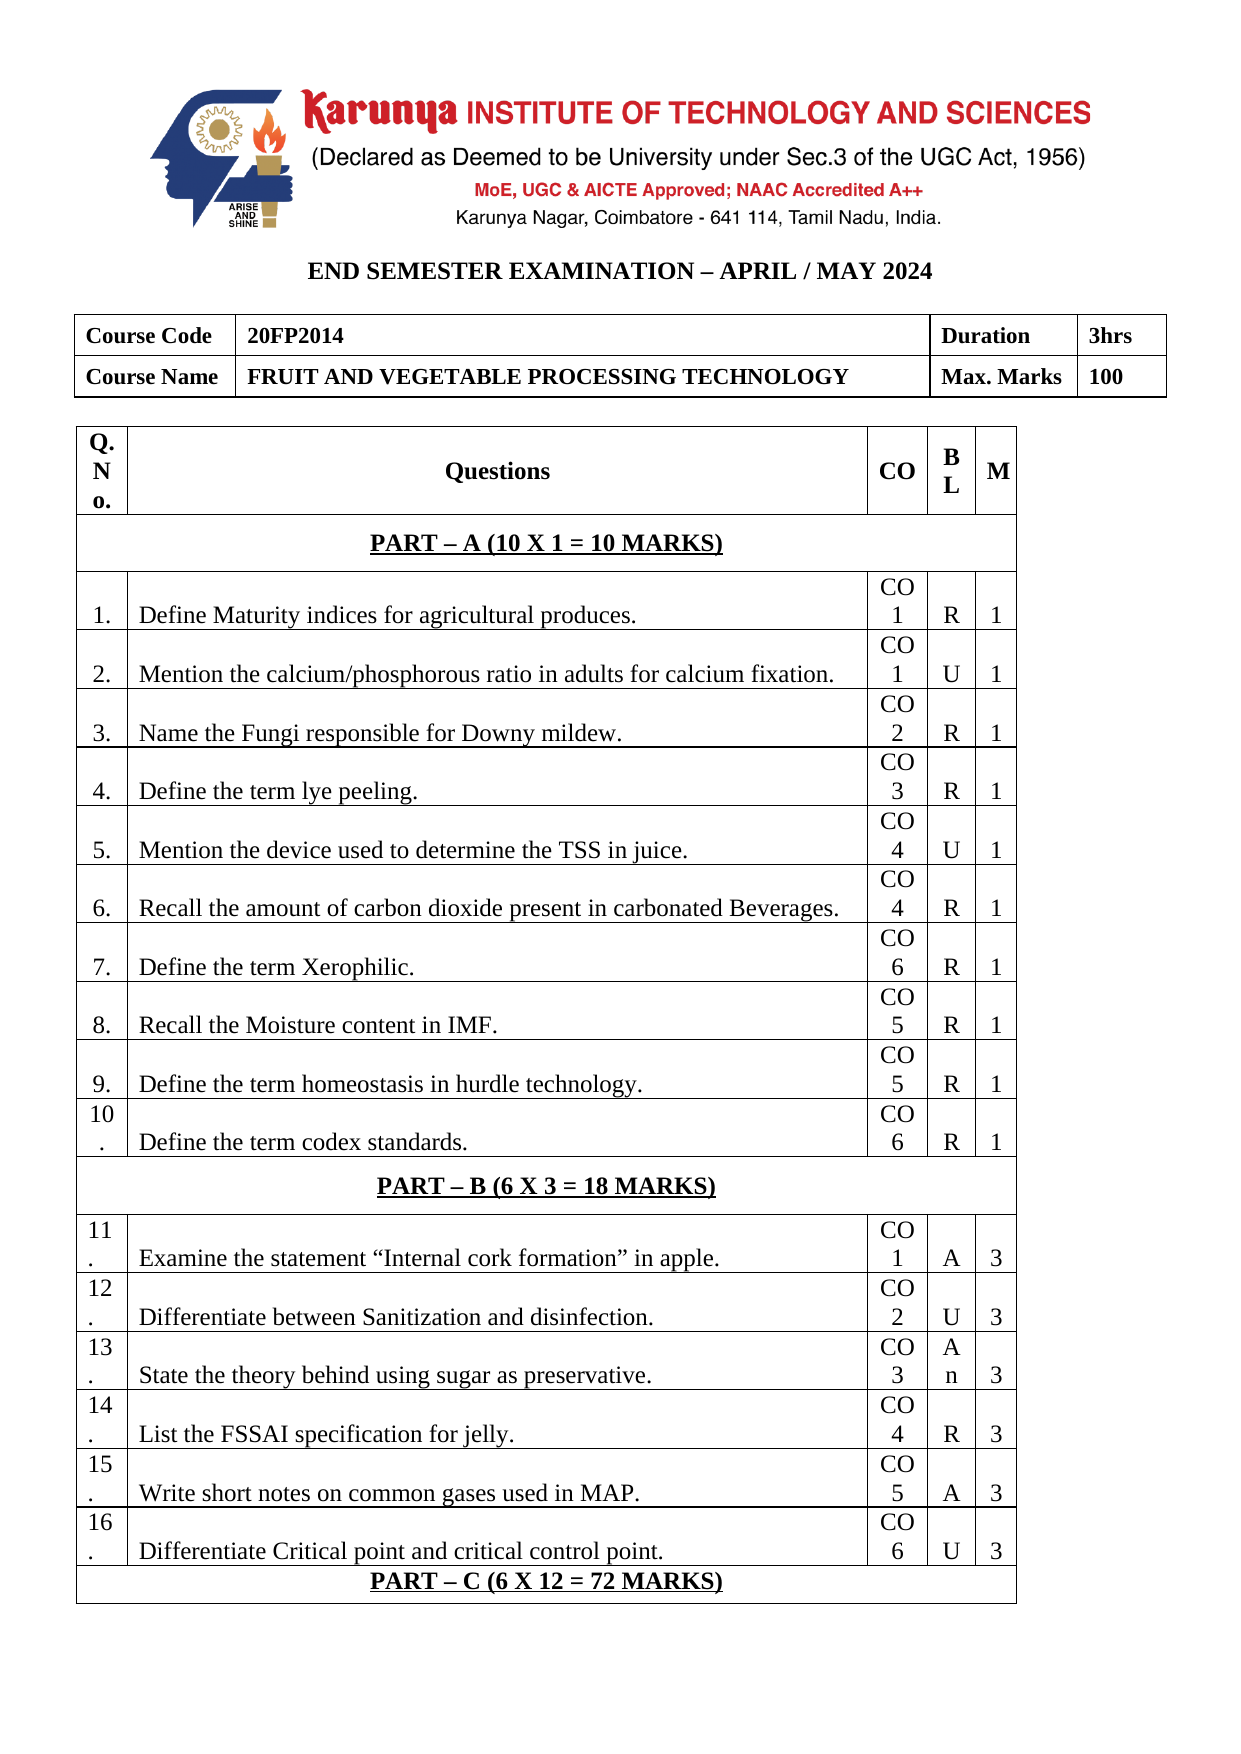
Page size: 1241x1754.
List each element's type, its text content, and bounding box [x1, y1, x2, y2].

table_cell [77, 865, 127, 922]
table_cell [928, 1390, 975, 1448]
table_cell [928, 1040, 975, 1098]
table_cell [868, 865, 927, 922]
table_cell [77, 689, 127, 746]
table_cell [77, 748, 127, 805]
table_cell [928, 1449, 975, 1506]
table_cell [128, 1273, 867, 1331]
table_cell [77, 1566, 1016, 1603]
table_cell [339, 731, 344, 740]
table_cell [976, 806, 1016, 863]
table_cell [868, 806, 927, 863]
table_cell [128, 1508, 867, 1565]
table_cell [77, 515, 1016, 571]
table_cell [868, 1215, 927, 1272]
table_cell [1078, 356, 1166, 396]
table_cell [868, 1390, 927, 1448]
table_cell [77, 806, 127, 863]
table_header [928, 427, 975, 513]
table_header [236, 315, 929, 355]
picture [150, 89, 1091, 228]
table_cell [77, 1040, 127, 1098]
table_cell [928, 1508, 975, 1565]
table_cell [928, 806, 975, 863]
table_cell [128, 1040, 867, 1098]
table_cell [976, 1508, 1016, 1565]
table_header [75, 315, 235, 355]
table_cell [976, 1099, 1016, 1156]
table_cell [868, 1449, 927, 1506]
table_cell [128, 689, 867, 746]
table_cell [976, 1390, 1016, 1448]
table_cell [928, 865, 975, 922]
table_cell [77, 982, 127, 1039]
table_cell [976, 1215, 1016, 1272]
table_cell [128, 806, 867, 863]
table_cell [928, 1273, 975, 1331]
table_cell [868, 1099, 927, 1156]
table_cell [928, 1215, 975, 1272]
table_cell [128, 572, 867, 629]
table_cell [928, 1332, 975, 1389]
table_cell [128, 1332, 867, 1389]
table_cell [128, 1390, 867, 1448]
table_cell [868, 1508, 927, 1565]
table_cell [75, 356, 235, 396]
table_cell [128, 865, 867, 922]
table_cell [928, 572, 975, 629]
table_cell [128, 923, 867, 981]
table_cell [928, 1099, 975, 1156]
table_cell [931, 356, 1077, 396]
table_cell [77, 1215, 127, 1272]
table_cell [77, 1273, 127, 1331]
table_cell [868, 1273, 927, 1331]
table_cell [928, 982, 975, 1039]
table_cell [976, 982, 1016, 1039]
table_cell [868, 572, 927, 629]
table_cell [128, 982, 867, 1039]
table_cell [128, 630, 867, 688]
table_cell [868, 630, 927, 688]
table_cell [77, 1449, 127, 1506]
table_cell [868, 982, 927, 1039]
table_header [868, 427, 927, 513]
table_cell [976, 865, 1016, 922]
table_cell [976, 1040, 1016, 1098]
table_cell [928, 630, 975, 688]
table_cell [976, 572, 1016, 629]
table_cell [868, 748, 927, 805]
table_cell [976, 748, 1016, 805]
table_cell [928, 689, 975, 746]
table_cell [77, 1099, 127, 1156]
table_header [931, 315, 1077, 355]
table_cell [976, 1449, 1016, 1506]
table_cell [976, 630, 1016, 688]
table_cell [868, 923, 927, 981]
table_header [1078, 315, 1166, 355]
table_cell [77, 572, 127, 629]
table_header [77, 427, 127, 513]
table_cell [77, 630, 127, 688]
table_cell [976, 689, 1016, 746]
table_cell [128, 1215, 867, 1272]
text END SEMESTER EXAMINATION – APRIL / MAY 2024 [150, 256, 1090, 285]
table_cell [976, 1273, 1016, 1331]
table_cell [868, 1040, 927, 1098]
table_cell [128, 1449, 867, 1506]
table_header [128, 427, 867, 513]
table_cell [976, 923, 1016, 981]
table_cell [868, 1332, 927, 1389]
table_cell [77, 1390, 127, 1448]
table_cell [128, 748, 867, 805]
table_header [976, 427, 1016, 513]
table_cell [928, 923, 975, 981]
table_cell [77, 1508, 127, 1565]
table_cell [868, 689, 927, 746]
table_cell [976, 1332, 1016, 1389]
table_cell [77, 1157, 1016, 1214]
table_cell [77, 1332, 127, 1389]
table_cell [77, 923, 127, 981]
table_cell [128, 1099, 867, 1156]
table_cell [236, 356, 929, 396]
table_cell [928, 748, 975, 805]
